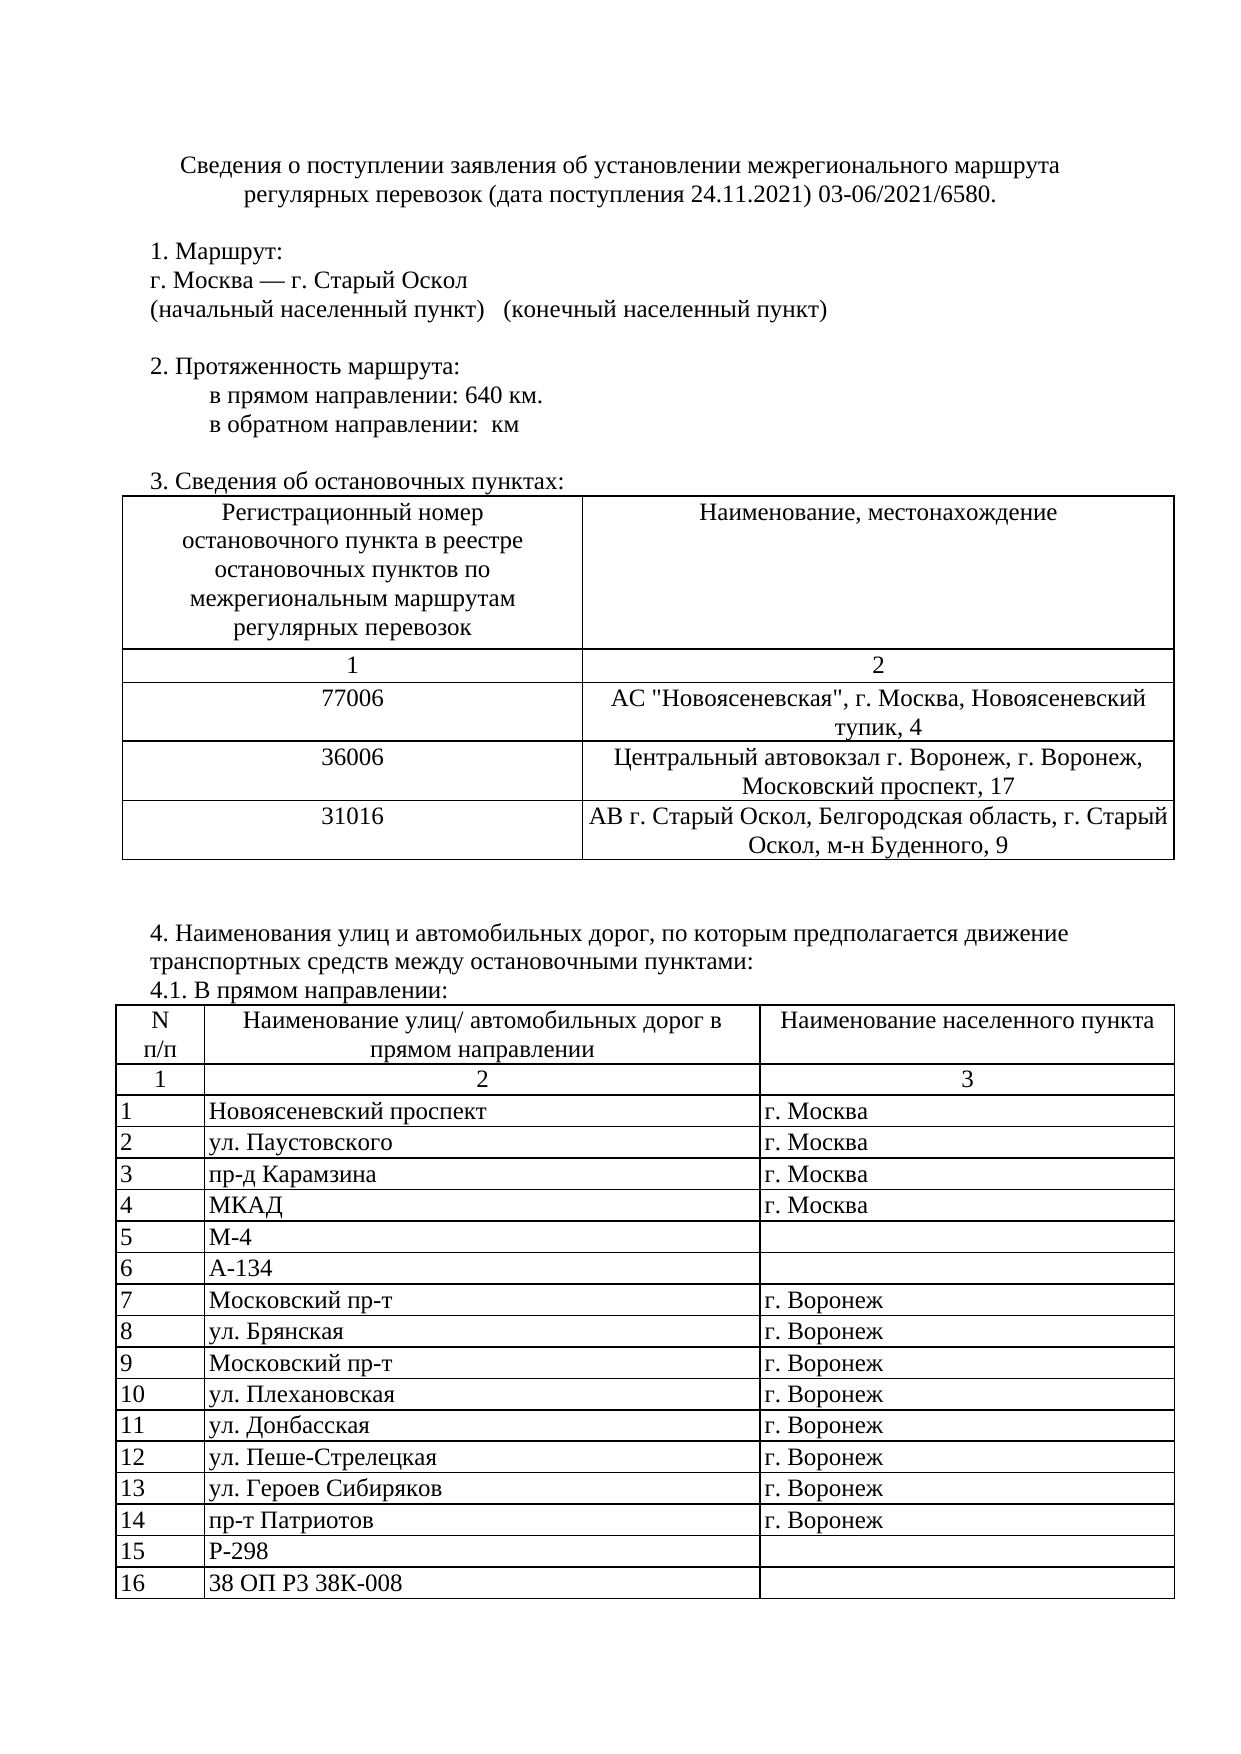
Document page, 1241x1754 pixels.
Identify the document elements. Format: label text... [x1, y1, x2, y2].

table_cell г. Москва [761, 1190, 1174, 1220]
text 4.1. В прямом направлении: [150, 975, 1090, 1004]
table_cell г. Москва [761, 1159, 1174, 1189]
table_header Наименование улиц/ автомобильных дорог в прямом направлении [205, 1006, 759, 1063]
table_cell 1 [117, 1065, 204, 1094]
table_cell Центральный автовокзал г. Воронеж, г. Воронеж, Московский проспект, 17 [583, 742, 1173, 799]
table_header Регистрационный номер остановочного пункта в реестре остановочных пунктов по межрегиональным маршрутам регулярных перевозок [123, 497, 582, 648]
table_cell 7 [117, 1285, 204, 1314]
table_cell 3 [117, 1159, 204, 1189]
text 3. Сведения об остановочных пунктах: [150, 466, 1090, 495]
table_cell 12 [117, 1442, 204, 1472]
table_cell 36006 [123, 742, 582, 799]
table_cell 1 [117, 1096, 204, 1126]
table_cell г. Воронеж [761, 1442, 1174, 1472]
table_cell 77006 [123, 683, 582, 740]
table_cell 3 [761, 1065, 1174, 1094]
table_cell пр-т Патриотов [205, 1505, 759, 1535]
table_cell 5 [117, 1222, 204, 1252]
table_cell А-134 [205, 1253, 759, 1283]
text в обратном направлении: км [150, 409, 1090, 437]
text 2. Протяженность маршрута: [150, 351, 1090, 380]
table_cell ул. Плехановская [205, 1379, 759, 1409]
table_cell 38 ОП Р3 38К-008 [205, 1568, 759, 1598]
table_cell Московский пр-т [205, 1285, 759, 1314]
table_cell 14 [117, 1505, 204, 1535]
table_cell 10 [117, 1379, 204, 1409]
text Сведения о поступлении заявления об установлении межрегионального маршрута регулярных перевозок (дата поступления 24.11.2021) 03-06/2021/6580. [150, 150, 1090, 207]
table_cell Московский пр-т [205, 1348, 759, 1377]
table_header Наименование населенного пункта [761, 1006, 1174, 1063]
table_cell г. Москва [761, 1127, 1174, 1157]
table_cell 31016 [123, 801, 582, 858]
table_cell МКАД [205, 1190, 759, 1220]
table_cell 13 [117, 1473, 204, 1503]
text 4. Наименования улиц и автомобильных дорог, по которым предполагается движение транспортных средств между остановочными пунктами: [150, 918, 1090, 975]
table_cell 16 [117, 1568, 204, 1598]
text (начальный населенный пункт) (конечный населенный пункт) [150, 294, 1090, 322]
table_cell ул. Героев Сибиряков [205, 1473, 759, 1503]
table_cell 2 [117, 1127, 204, 1157]
table_cell Новоясеневский проспект [205, 1096, 759, 1126]
table_cell 2 [205, 1065, 759, 1094]
table_cell [761, 1253, 1174, 1283]
table_cell М-4 [205, 1222, 759, 1252]
table_cell ул. Донбасская [205, 1411, 759, 1440]
table_cell [761, 1536, 1174, 1566]
table_cell 11 [117, 1411, 204, 1440]
table_cell 8 [117, 1316, 204, 1346]
table_cell пр-д Карамзина [205, 1159, 759, 1189]
table_header N п/п [117, 1006, 204, 1063]
table_cell Р-298 [205, 1536, 759, 1566]
table_cell г. Воронеж [761, 1505, 1174, 1535]
table_cell ул. Пеше-Стрелецкая [205, 1442, 759, 1472]
table_header Наименование, местонахождение [583, 497, 1173, 648]
table_cell 1 [123, 650, 582, 681]
table_cell 15 [117, 1536, 204, 1566]
text 1. Маршрут: [150, 236, 1090, 265]
table_cell АВ г. Старый Оскол, Белгородская область, г. Старый Оскол, м-н Буденного, 9 [583, 801, 1173, 858]
table_cell г. Воронеж [761, 1379, 1174, 1409]
table_cell г. Воронеж [761, 1285, 1174, 1314]
table_cell [761, 1222, 1174, 1252]
table_cell 4 [117, 1190, 204, 1220]
table_cell [761, 1568, 1174, 1598]
table_cell г. Воронеж [761, 1473, 1174, 1503]
table_cell ул. Паустовского [205, 1127, 759, 1157]
text г. Москва — г. Старый Оскол [150, 265, 1090, 294]
table_cell г. Воронеж [761, 1316, 1174, 1346]
table_cell 2 [583, 650, 1173, 681]
table_cell 6 [117, 1253, 204, 1283]
table_cell 9 [117, 1348, 204, 1377]
table_cell АС "Новоясеневская", г. Москва, Новоясеневский тупик, 4 [583, 683, 1173, 740]
table_cell г. Воронеж [761, 1411, 1174, 1440]
table_cell г. Воронеж [761, 1348, 1174, 1377]
table_cell г. Москва [761, 1096, 1174, 1126]
table_cell ул. Брянская [205, 1316, 759, 1346]
text в прямом направлении: 640 км. [150, 380, 1090, 409]
